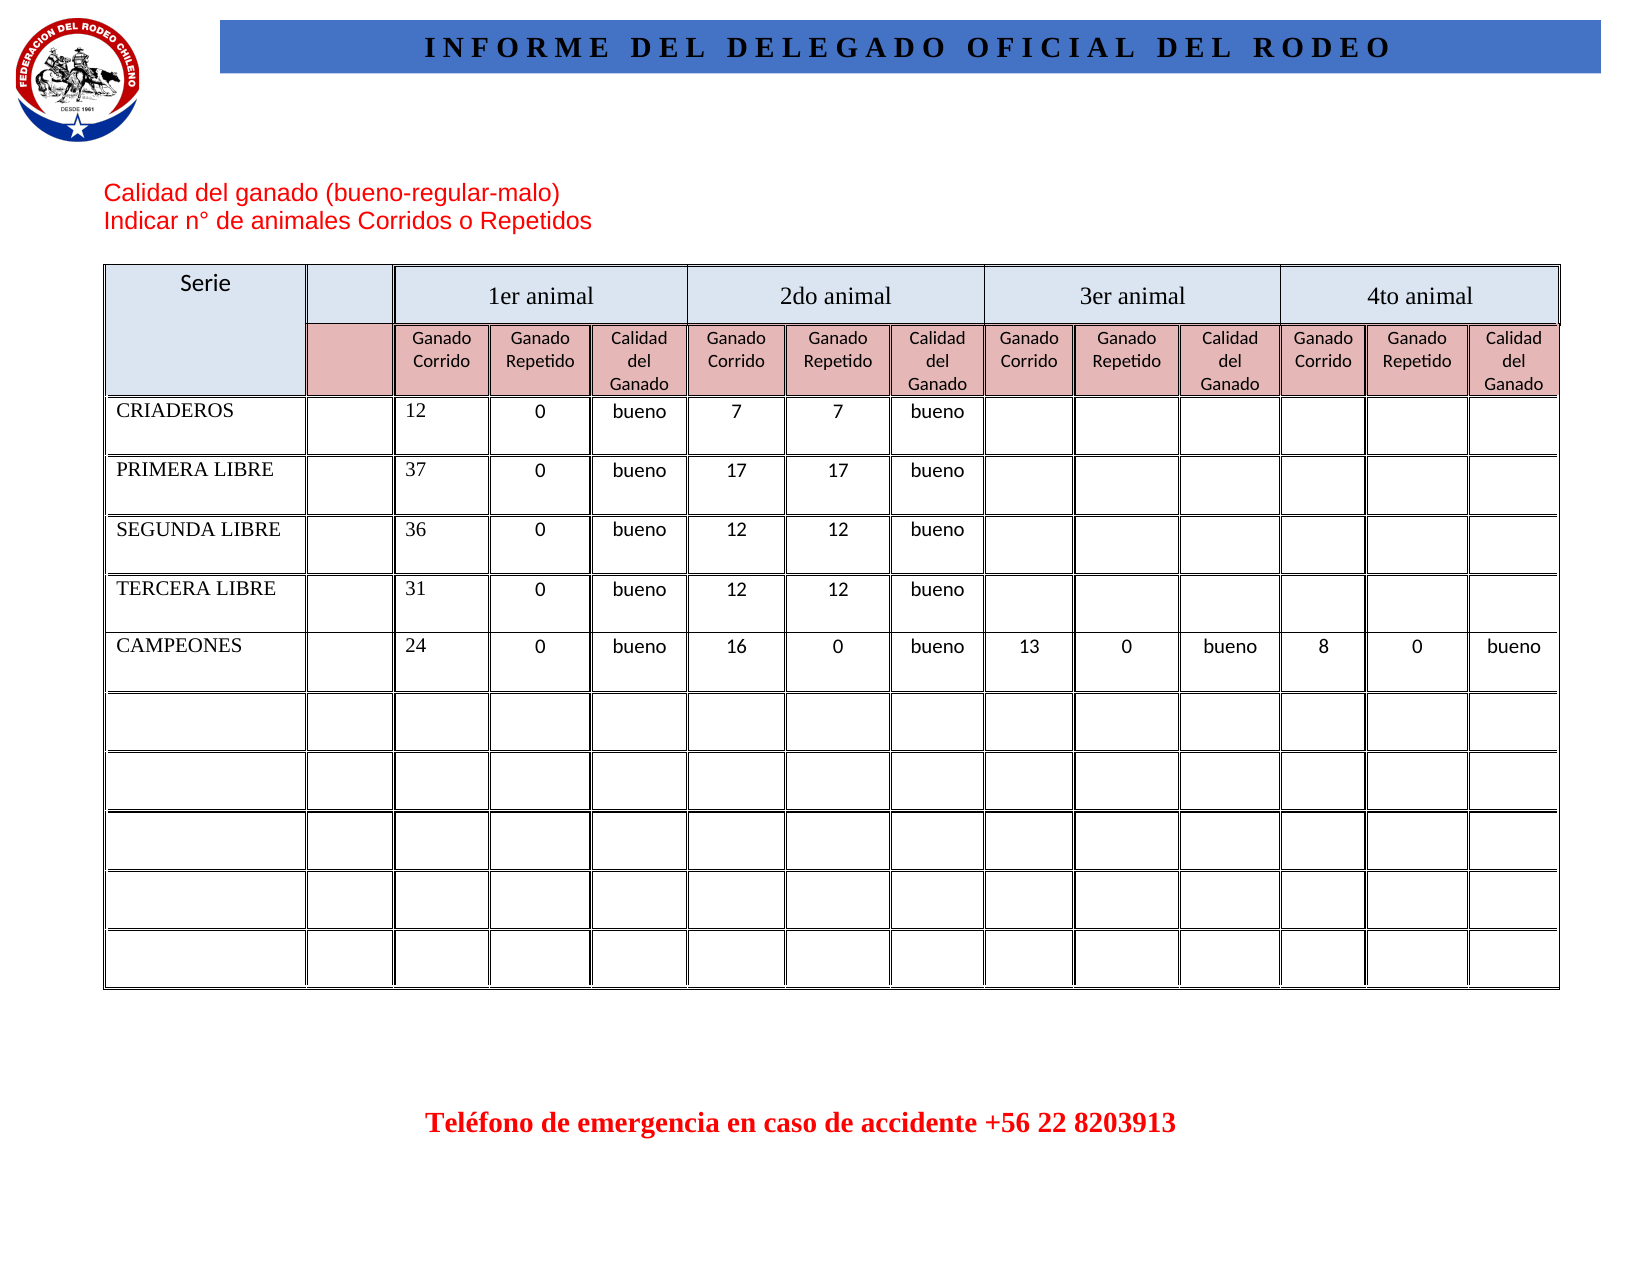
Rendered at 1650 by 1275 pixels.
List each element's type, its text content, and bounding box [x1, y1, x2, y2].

table_cell bueno [593, 633, 686, 691]
table_cell bueno [593, 398, 686, 454]
table_cell CRIADEROS [105, 395, 306, 454]
table_cell [1282, 694, 1364, 750]
table_cell [1181, 576, 1279, 632]
table_cell [787, 813, 889, 868]
table_cell [1181, 398, 1279, 454]
table_cell Ganado Repetido [1368, 326, 1467, 395]
table_cell 7 [689, 398, 784, 454]
table_cell [1282, 872, 1364, 928]
table_cell 12 [396, 398, 488, 454]
table_cell [491, 753, 589, 809]
table_cell [787, 753, 889, 809]
table_cell [1368, 872, 1467, 928]
table_cell Ganado Corrido [689, 326, 784, 395]
table_cell [308, 813, 392, 868]
table_cell 31 [396, 576, 488, 632]
table_cell [689, 753, 784, 809]
table_cell [787, 694, 889, 750]
table_cell [394, 931, 489, 987]
table_cell Calidad del Ganado [1181, 326, 1279, 395]
table_cell 0 [1368, 633, 1467, 691]
table_cell [1468, 395, 1559, 454]
table_cell [689, 813, 784, 868]
table_cell bueno [892, 517, 983, 573]
table_cell Calidad del Ganado [1468, 323, 1559, 395]
table_cell [986, 872, 1072, 928]
table_cell [986, 813, 1072, 868]
table_cell [396, 753, 488, 809]
table_cell [593, 694, 686, 750]
table_cell [1281, 931, 1366, 987]
table_cell [785, 928, 891, 987]
table_cell [1076, 457, 1178, 513]
table_cell [1368, 813, 1467, 868]
table_cell 12 [787, 517, 889, 573]
table_header 2do animal [688, 267, 984, 323]
table_cell [688, 931, 785, 987]
table_cell [308, 398, 392, 454]
table_cell [1282, 398, 1364, 454]
list Calidad del ganado (bueno-regular-malo) [103, 178, 1536, 207]
table_cell [1076, 398, 1178, 454]
table_cell [1181, 753, 1279, 809]
table_cell 0 [1076, 633, 1178, 691]
picture [15, 18, 140, 142]
table_cell bueno [892, 633, 983, 691]
table_cell Ganado Corrido [1282, 326, 1364, 395]
table_cell [106, 928, 306, 987]
table_cell [308, 576, 392, 632]
table_cell [1181, 457, 1279, 513]
table_cell Calidad del Ganado [892, 326, 983, 395]
table_cell Ganado Corrido [986, 326, 1072, 395]
table_cell bueno [892, 398, 983, 454]
table_cell [593, 813, 686, 868]
table_cell [892, 813, 983, 868]
table_cell 0 [491, 633, 589, 691]
table_cell [986, 753, 1072, 809]
table_cell 17 [787, 457, 889, 513]
table_cell [1181, 694, 1279, 750]
table_cell [1468, 809, 1559, 868]
table_cell [308, 872, 392, 928]
table_cell 17 [689, 457, 784, 513]
table_cell [491, 872, 589, 928]
table_cell 12 [689, 517, 784, 573]
table_cell 0 [787, 633, 889, 691]
table_cell 16 [689, 633, 784, 691]
table_header 3er animal [985, 267, 1280, 323]
table_cell [892, 872, 983, 928]
table_cell [1076, 694, 1178, 750]
table_cell 37 [396, 457, 488, 513]
table_cell 7 [787, 398, 889, 454]
table_cell [396, 813, 488, 868]
text Indicar n° de animales Corridos o Repetidos [103, 207, 1536, 235]
table_cell 0 [491, 457, 589, 513]
table_cell bueno [892, 457, 983, 513]
table_cell [1468, 691, 1559, 750]
table_cell [986, 457, 1072, 513]
table_cell [1179, 928, 1281, 987]
table_cell [105, 809, 306, 868]
table_cell [787, 872, 889, 928]
table_cell [1181, 517, 1279, 573]
table_cell [1368, 753, 1467, 809]
table_cell Calidad del Ganado [593, 326, 686, 395]
table_cell [593, 753, 686, 809]
table_cell [1282, 813, 1364, 868]
table_cell 24 [396, 633, 488, 691]
table_cell [986, 694, 1072, 750]
table_cell [308, 324, 392, 395]
table_cell [1074, 931, 1179, 987]
table_cell [984, 928, 1074, 987]
table_cell [1468, 750, 1559, 809]
table_cell [308, 633, 392, 691]
table_cell [1076, 753, 1178, 809]
table_header [308, 265, 392, 323]
table_cell [986, 576, 1072, 632]
table_cell [986, 398, 1072, 454]
table_cell [1368, 576, 1467, 632]
table_cell [1181, 813, 1279, 868]
table_cell [1470, 573, 1559, 632]
table_cell Ganado Corrido [396, 326, 488, 395]
table_cell [1470, 869, 1559, 928]
table_cell [1468, 928, 1559, 987]
table_cell [593, 872, 686, 928]
table_cell [489, 931, 591, 987]
table_cell bueno [593, 576, 686, 632]
table_cell [105, 750, 306, 809]
table_cell [1076, 517, 1178, 573]
table_cell CAMPEONES [106, 633, 305, 691]
table_cell bueno [593, 457, 686, 513]
table_cell SEGUNDA LIBRE [106, 514, 305, 573]
table_cell bueno [593, 517, 686, 573]
table_cell 13 [986, 633, 1072, 691]
table_cell [1468, 454, 1559, 513]
table_cell [1368, 457, 1467, 513]
table_cell TERCERA LIBRE [106, 573, 305, 632]
table_cell [689, 872, 784, 928]
table_cell [1368, 694, 1467, 750]
table_cell Ganado Repetido [491, 326, 589, 395]
table_cell [491, 813, 589, 868]
table_cell [1282, 457, 1364, 513]
table_cell 0 [491, 517, 589, 573]
table_cell [1282, 753, 1364, 809]
table_cell bueno [892, 576, 983, 632]
table_cell [1282, 517, 1364, 573]
table_cell [396, 872, 488, 928]
table_cell [308, 457, 392, 513]
table_cell [306, 928, 394, 987]
table_cell [892, 753, 983, 809]
table_cell 36 [396, 517, 488, 573]
table_cell [892, 694, 983, 750]
table_cell 12 [787, 576, 889, 632]
table_cell [1368, 398, 1467, 454]
table_header 1er animal [396, 267, 687, 323]
table_header 4to animal [1281, 267, 1558, 323]
table_cell [106, 869, 305, 928]
table_cell [891, 931, 984, 987]
table_cell [1076, 813, 1178, 868]
table_cell 0 [491, 398, 589, 454]
table_cell [1366, 931, 1468, 987]
table_cell bueno [1181, 633, 1279, 691]
table_cell [1181, 872, 1279, 928]
table_cell 0 [491, 576, 589, 632]
table_cell [105, 691, 306, 750]
table_cell [1282, 576, 1364, 632]
table_cell Ganado Repetido [1076, 326, 1178, 395]
table_cell [591, 931, 687, 987]
table_cell [396, 694, 488, 750]
table_cell Ganado Repetido [787, 326, 889, 395]
table_cell [986, 517, 1072, 573]
table_cell [308, 694, 392, 750]
table_cell [1076, 872, 1178, 928]
table_cell PRIMERA LIBRE [105, 454, 306, 513]
table_cell 8 [1282, 633, 1364, 691]
table_cell 12 [689, 576, 784, 632]
table_cell [1368, 517, 1467, 573]
table_cell [308, 753, 392, 809]
table_cell [1470, 514, 1559, 573]
table_cell [1076, 576, 1178, 632]
table_cell [491, 694, 589, 750]
table_header Serie [106, 265, 305, 395]
table_cell [308, 517, 392, 573]
table_cell bueno [1470, 632, 1559, 691]
table_cell [689, 694, 784, 750]
